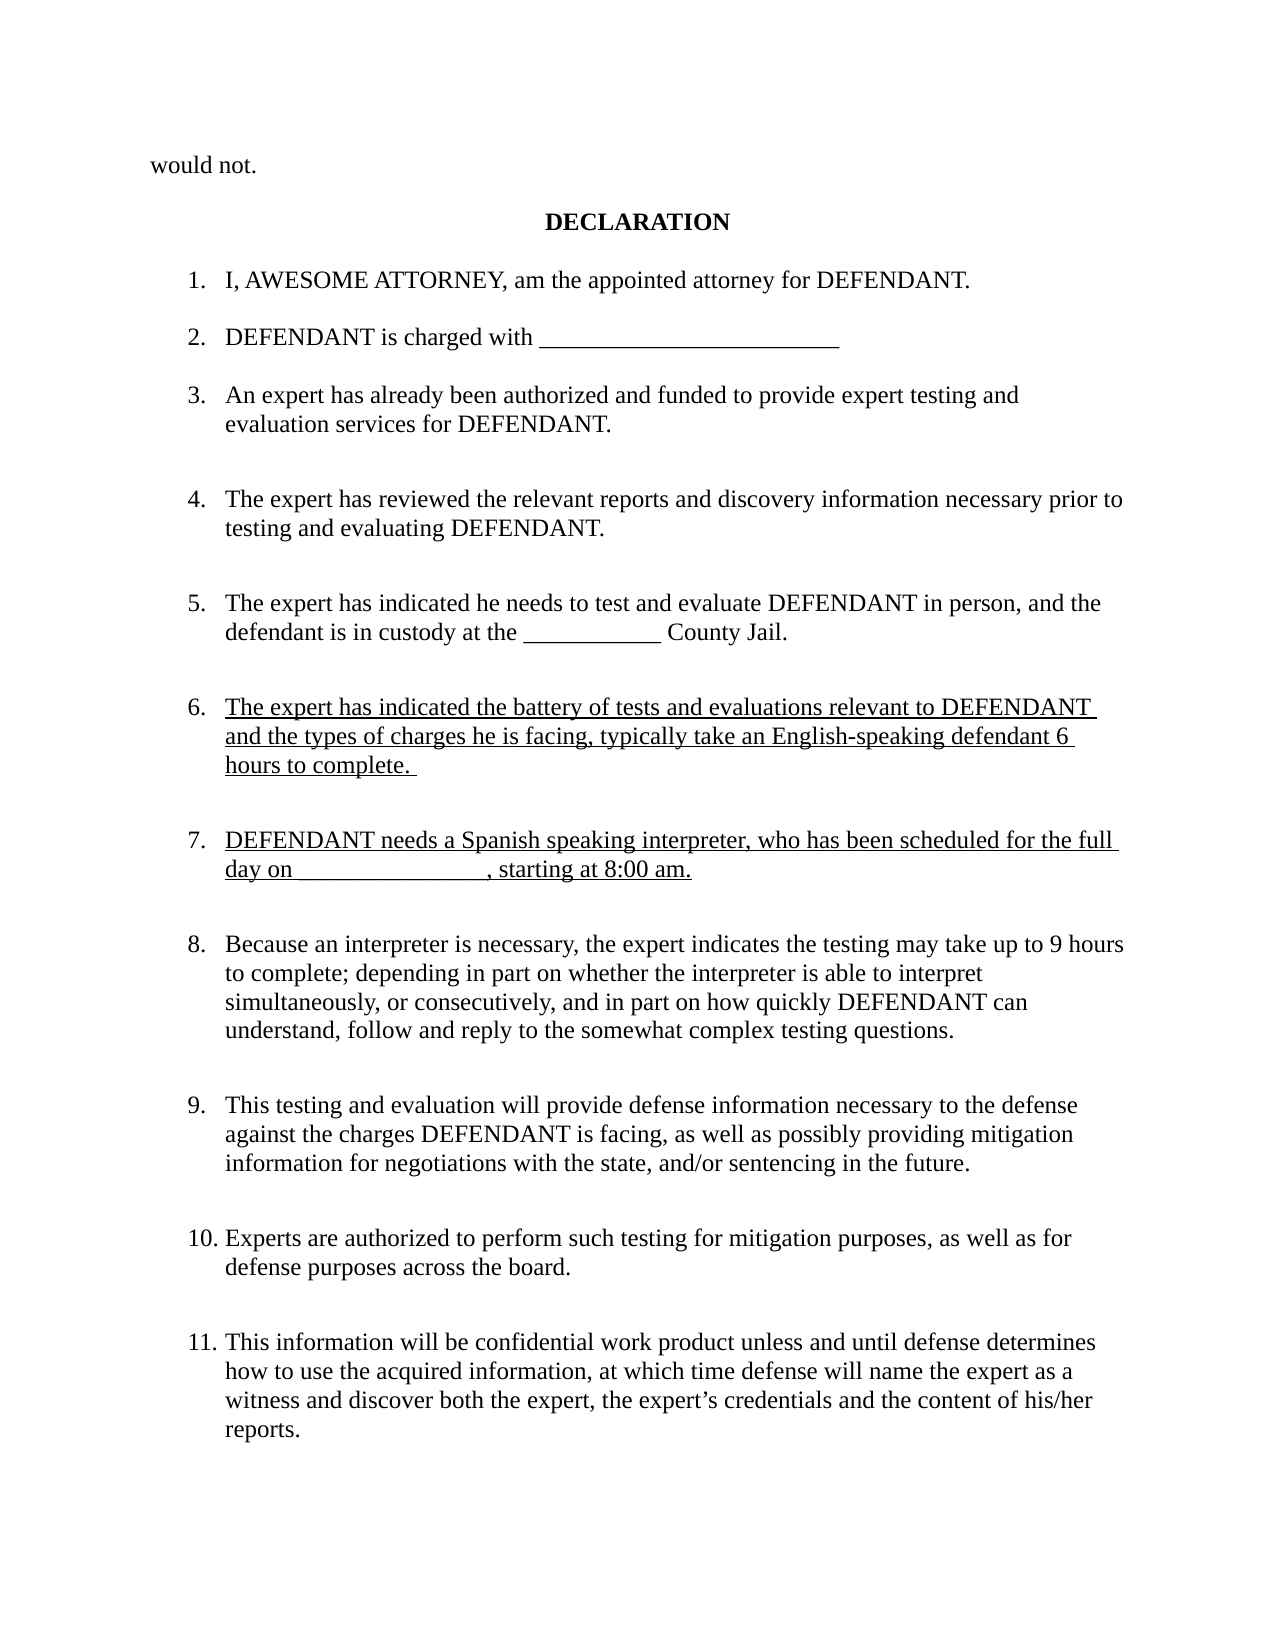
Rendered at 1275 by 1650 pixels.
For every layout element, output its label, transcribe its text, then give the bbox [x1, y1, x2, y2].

text DECLARATION [150, 207, 1125, 236]
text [150, 150, 1110, 179]
list The expert has indicated the battery of tests and evaluations relevant to DEFENDANT and the types of charges he is facing, typically take an English-speaking defendant 6 hours to complete. [187, 692, 1125, 778]
list The expert has reviewed the relevant reports and discovery information necessary prior to testing and evaluating DEFENDANT. [187, 484, 1125, 542]
list Experts are authorized to perform such testing for mitigation purposes, as well as for defense purposes across the board. [187, 1223, 1125, 1281]
list DEFENDANT is charged with ________________________ [187, 322, 1125, 351]
list This testing and evaluation will provide defense information necessary to the defense against the charges DEFENDANT is facing, as well as possibly providing mitigation information for negotiations with the state, and/or sentencing in the future. [187, 1091, 1125, 1177]
list I, AWESOME ATTORNEY, am the appointed attorney for DEFENDANT. [187, 265, 1125, 294]
list The expert has indicated he needs to test and evaluate DEFENDANT in person, and the defendant is in custody at the ___________ County Jail. [187, 588, 1125, 646]
list Because an interpreter is necessary, the expert indicates the testing may take up to 9 hours to complete; depending in part on whether the interpreter is able to interpret simultaneously, or consecutively, and in part on how quickly DEFENDANT can understand, follow and reply to the somewhat complex testing questions. [187, 929, 1125, 1044]
list DEFENDANT needs a Spanish speaking interpreter, who has been scheduled for the full day on _______________, starting at 8:00 am. [187, 825, 1125, 882]
list This information will be confidential work product unless and until defense determines how to use the acquired information, at which time defense will name the expert as a witness and discover both the expert, the expert’s credentials and the content of his/her reports. [187, 1327, 1125, 1442]
list An expert has already been authorized and funded to provide expert testing and evaluation services for DEFENDANT. [187, 380, 1125, 437]
